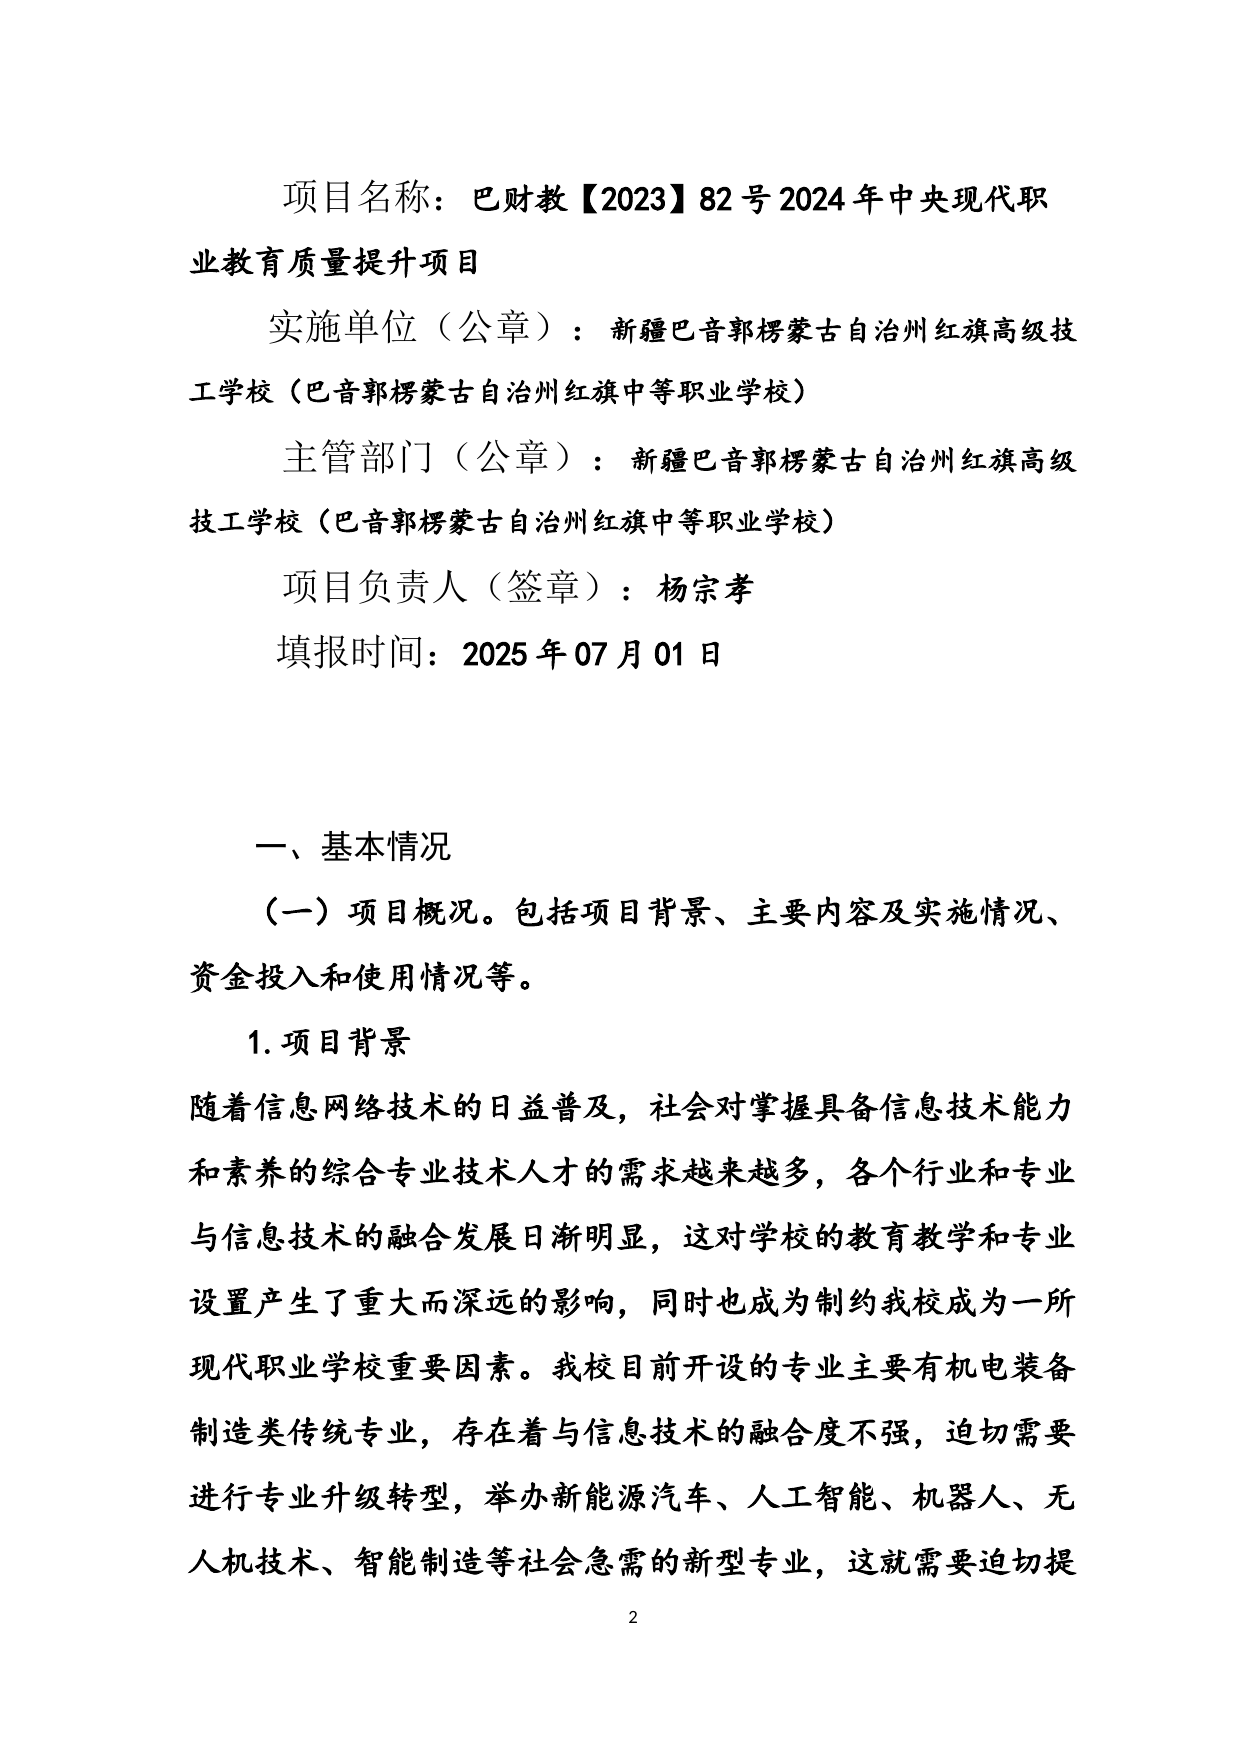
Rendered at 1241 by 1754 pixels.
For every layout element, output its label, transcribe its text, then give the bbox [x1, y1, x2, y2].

text 一、基本情况 [187, 812, 1078, 877]
text 实施单位（公章）：新疆巴音郭楞蒙古自治州红旗高级技工学校（巴音郭楞蒙古自治州红旗中等职业学校） [187, 292, 1078, 422]
text （一）项目概况。包括项目背景、主要内容及实施情况、资金投入和使用情况等。 [187, 877, 1078, 1007]
text 填报时间：2025年07月01日 [216, 617, 1078, 682]
text 主管部门（公章）：新疆巴音郭楞蒙古自治州红旗高级技工学校（巴音郭楞蒙古自治州红旗中等职业学校） [187, 422, 1078, 552]
text 项目负责人（签章）：杨宗孝 [187, 552, 1078, 617]
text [187, 1007, 1078, 1592]
text 项目名称：巴财教【2023】82号2024年中央现代职业教育质量提升项目 [187, 162, 1078, 292]
